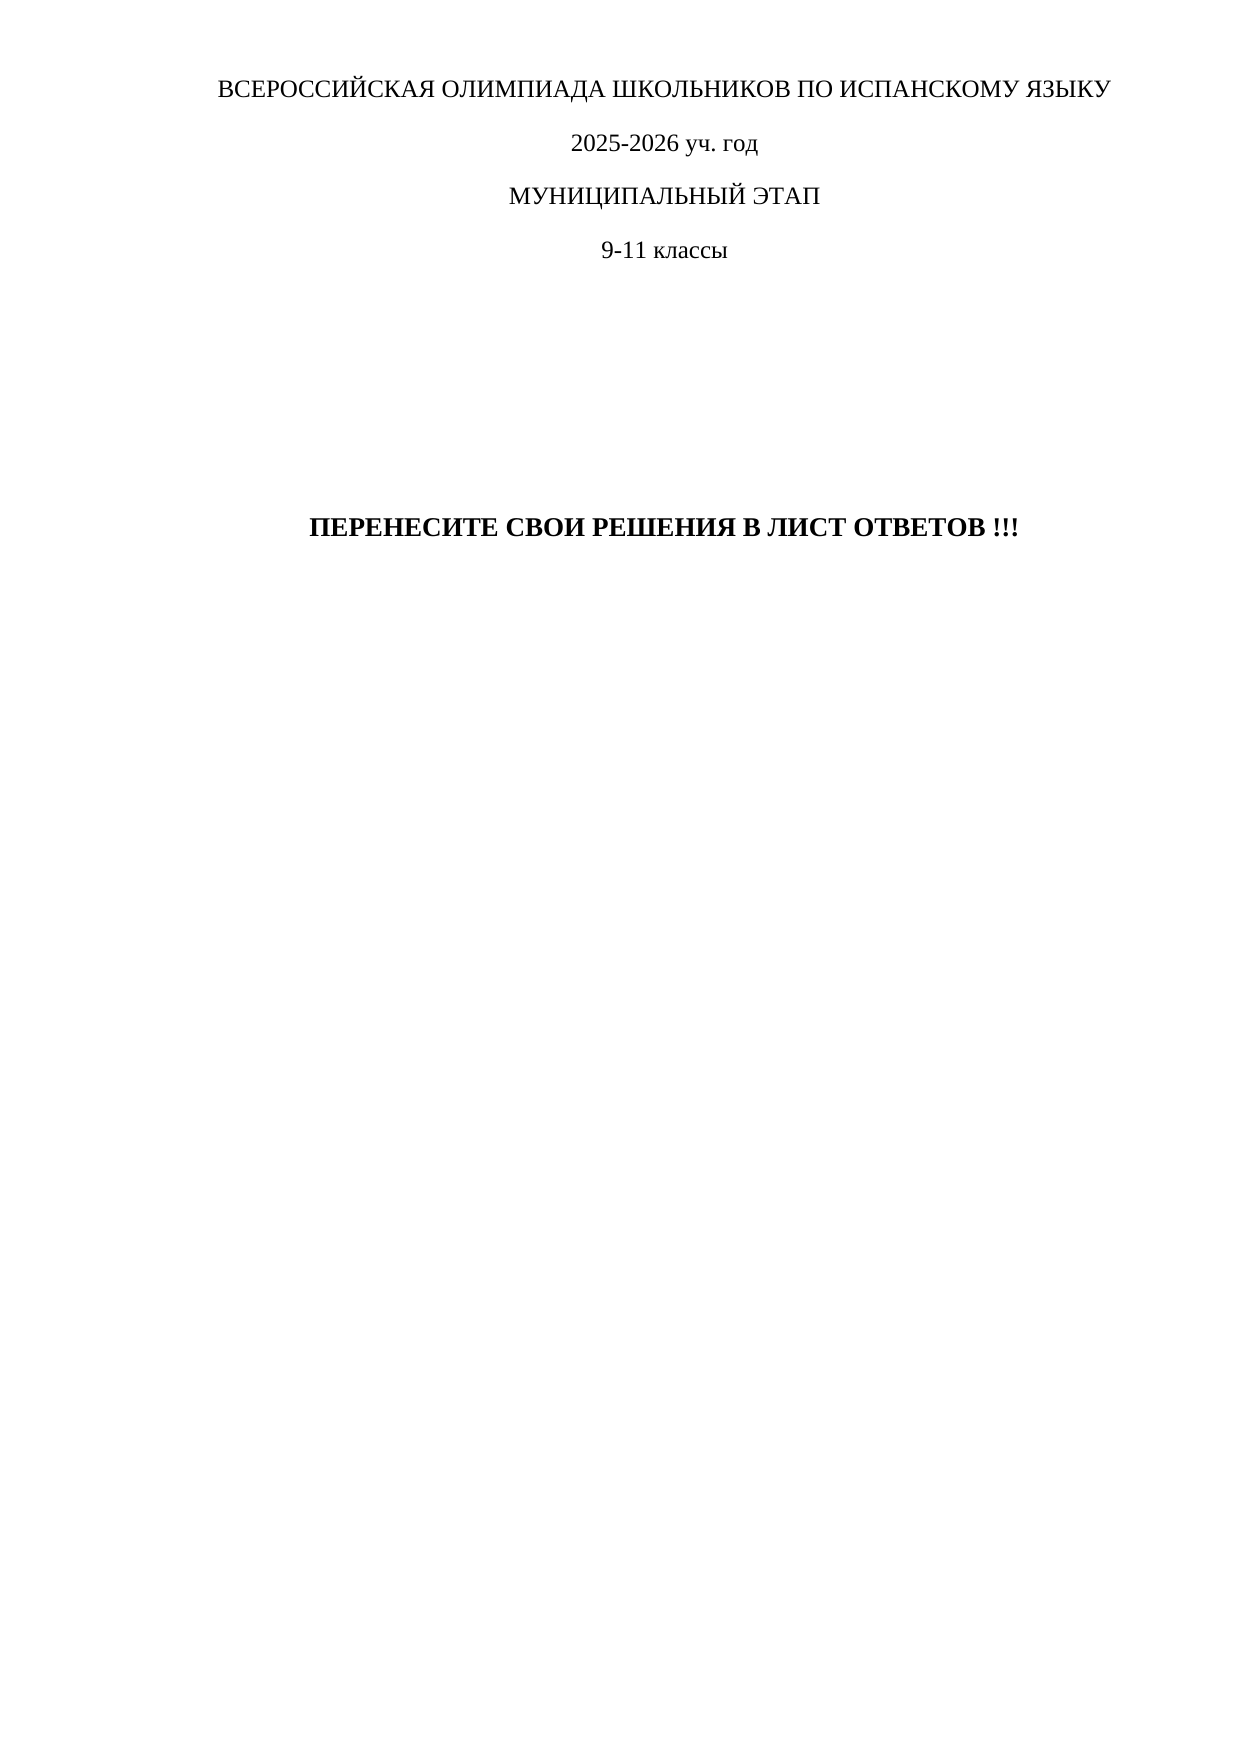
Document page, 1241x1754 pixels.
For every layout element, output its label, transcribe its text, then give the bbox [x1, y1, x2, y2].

text ПЕРЕНЕСИТЕ СВОИ РЕШЕНИЯ В ЛИСТ ОТВЕТОВ !!! [177, 511, 1152, 542]
